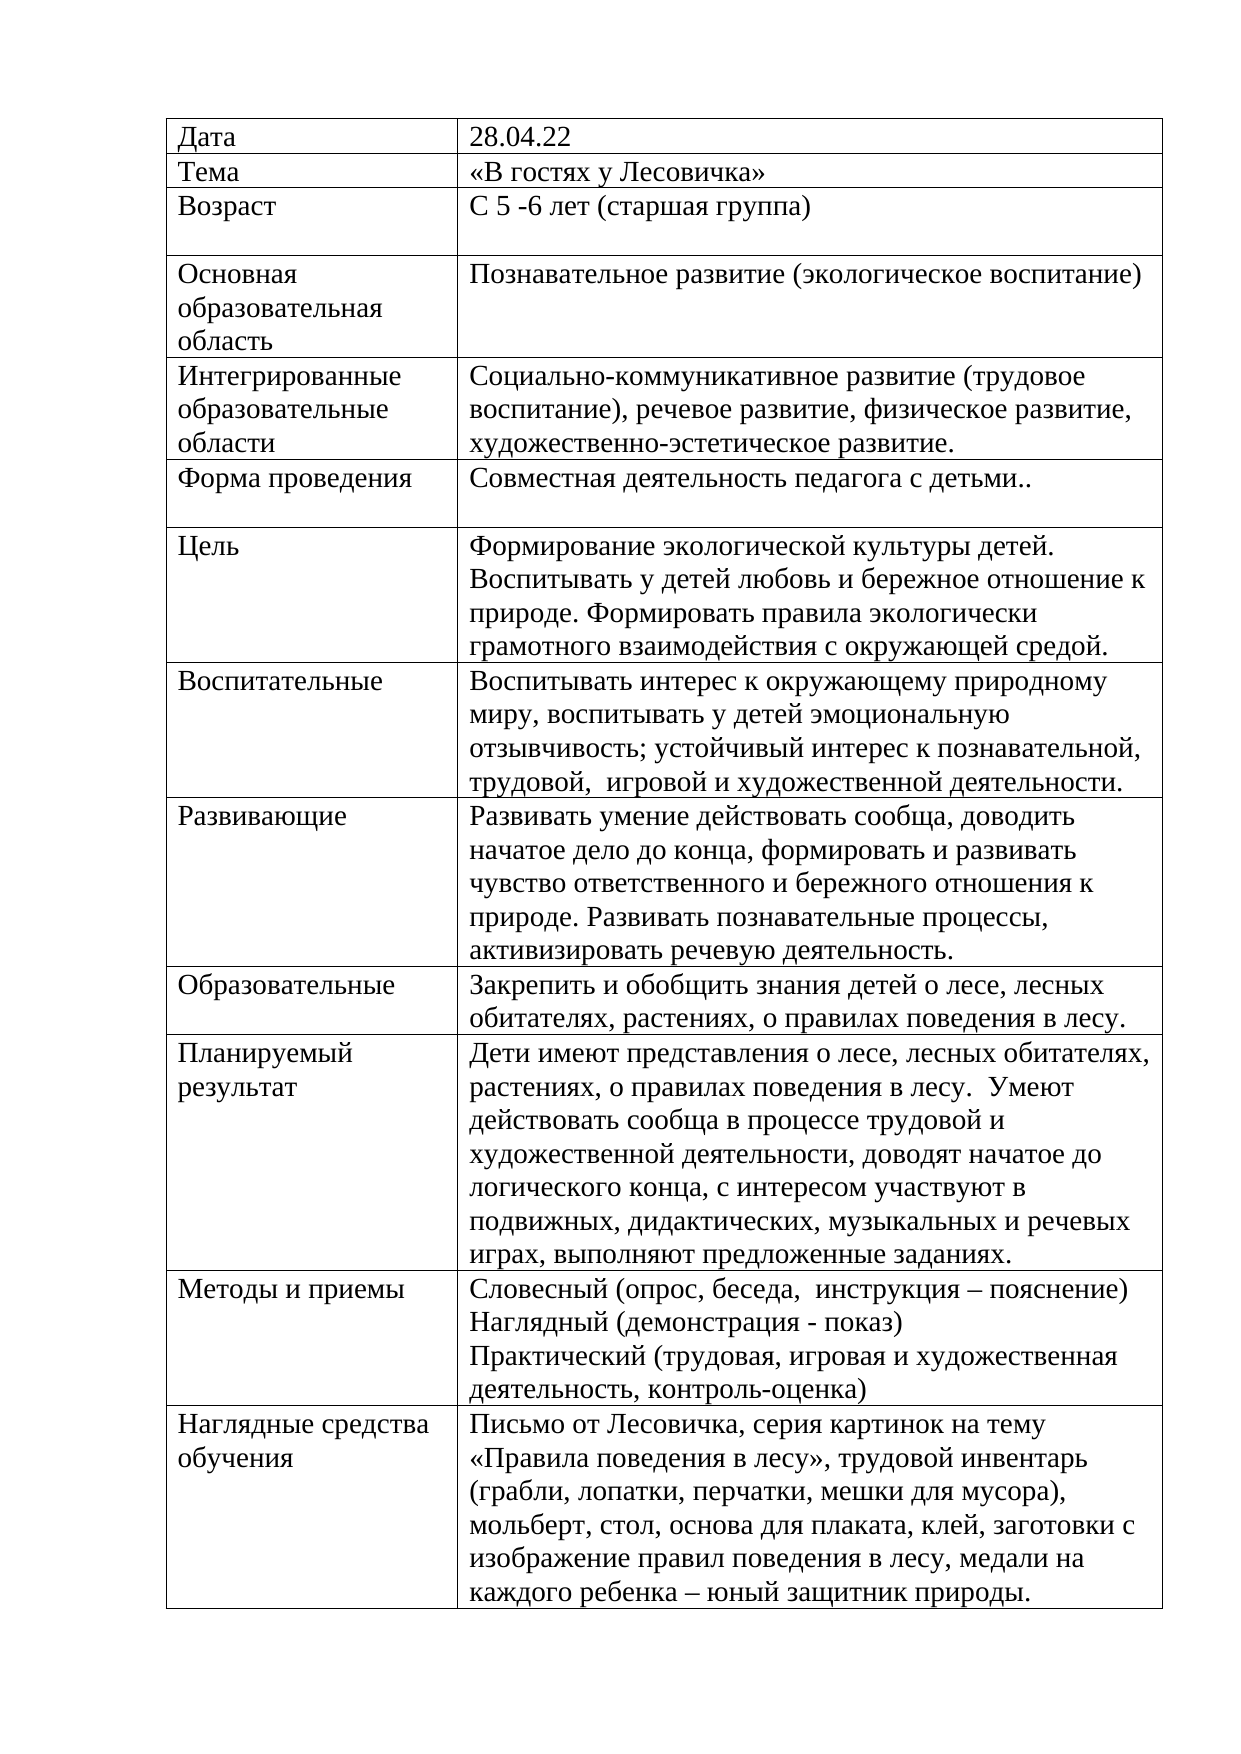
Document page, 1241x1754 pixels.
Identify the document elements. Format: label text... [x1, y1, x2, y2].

table_cell Развивать умение действовать сообща, доводить начатое дело до конца, формировать и развивать чувство ответственного и бережного отношения к природе. Развивать познавательные процессы, активизировать речевую деятельность. [458, 798, 1162, 966]
table_cell «В гостях у Лесовичка» [458, 154, 1162, 187]
table_cell Интегрированные образовательные области [167, 358, 457, 459]
table_cell С 5 -6 лет (старшая группа) [458, 188, 1162, 255]
table_cell Совместная деятельность педагога с детьми.. [458, 460, 1162, 527]
table_header Дата [167, 119, 457, 153]
table_cell Словесный (опрос, беседа, инструкция – пояснение) Наглядный (демонстрация - показ) Практический (трудовая, игровая и художественная деятельность, контроль-оценка) [458, 1271, 1162, 1405]
table_cell Планируемый результат [167, 1035, 457, 1270]
table_cell Социально-коммуникативное развитие (трудовое воспитание), речевое развитие, физическое развитие, художественно-эстетическое развитие. [458, 358, 1162, 459]
table_cell Дети имеют представления о лесе, лесных обитателях, растениях, о правилах поведения в лесу. Умеют действовать сообща в процессе трудовой и художественной деятельности, доводят начатое до логического конца, с интересом участвуют в подвижных, дидактических, музыкальных и речевых играх, выполняют предложенные заданиях. [458, 1035, 1162, 1270]
table_cell Воспитывать интерес к окружающему природному миру, воспитывать у детей эмоциональную отзывчивость; устойчивый интерес к познавательной, трудовой, игровой и художественной деятельности. [458, 663, 1162, 797]
table_cell Развивающие [167, 798, 457, 966]
table_cell Познавательное развитие (экологическое воспитание) [458, 256, 1162, 357]
table_cell Методы и приемы [167, 1271, 457, 1405]
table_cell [167, 1406, 457, 1607]
table_cell Воспитательные [167, 663, 457, 797]
table_cell Формирование экологической культуры детей. Воспитывать у детей любовь и бережное отношение к природе. Формировать правила экологически грамотного взаимодействия с окружающей средой. [458, 528, 1162, 662]
table_cell Форма проведения [167, 460, 457, 527]
table_cell Основная образовательная область [167, 256, 457, 357]
table_cell Цель [167, 528, 457, 662]
table_cell Тема [167, 154, 457, 187]
table_header 28.04.22 [458, 119, 1162, 153]
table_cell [458, 1406, 1162, 1607]
table_cell Возраст [167, 188, 457, 255]
table_cell Закрепить и обобщить знания детей о лесе, лесных обитателях, растениях, о правилах поведения в лесу. [458, 967, 1162, 1034]
table_cell Образовательные [167, 967, 457, 1034]
